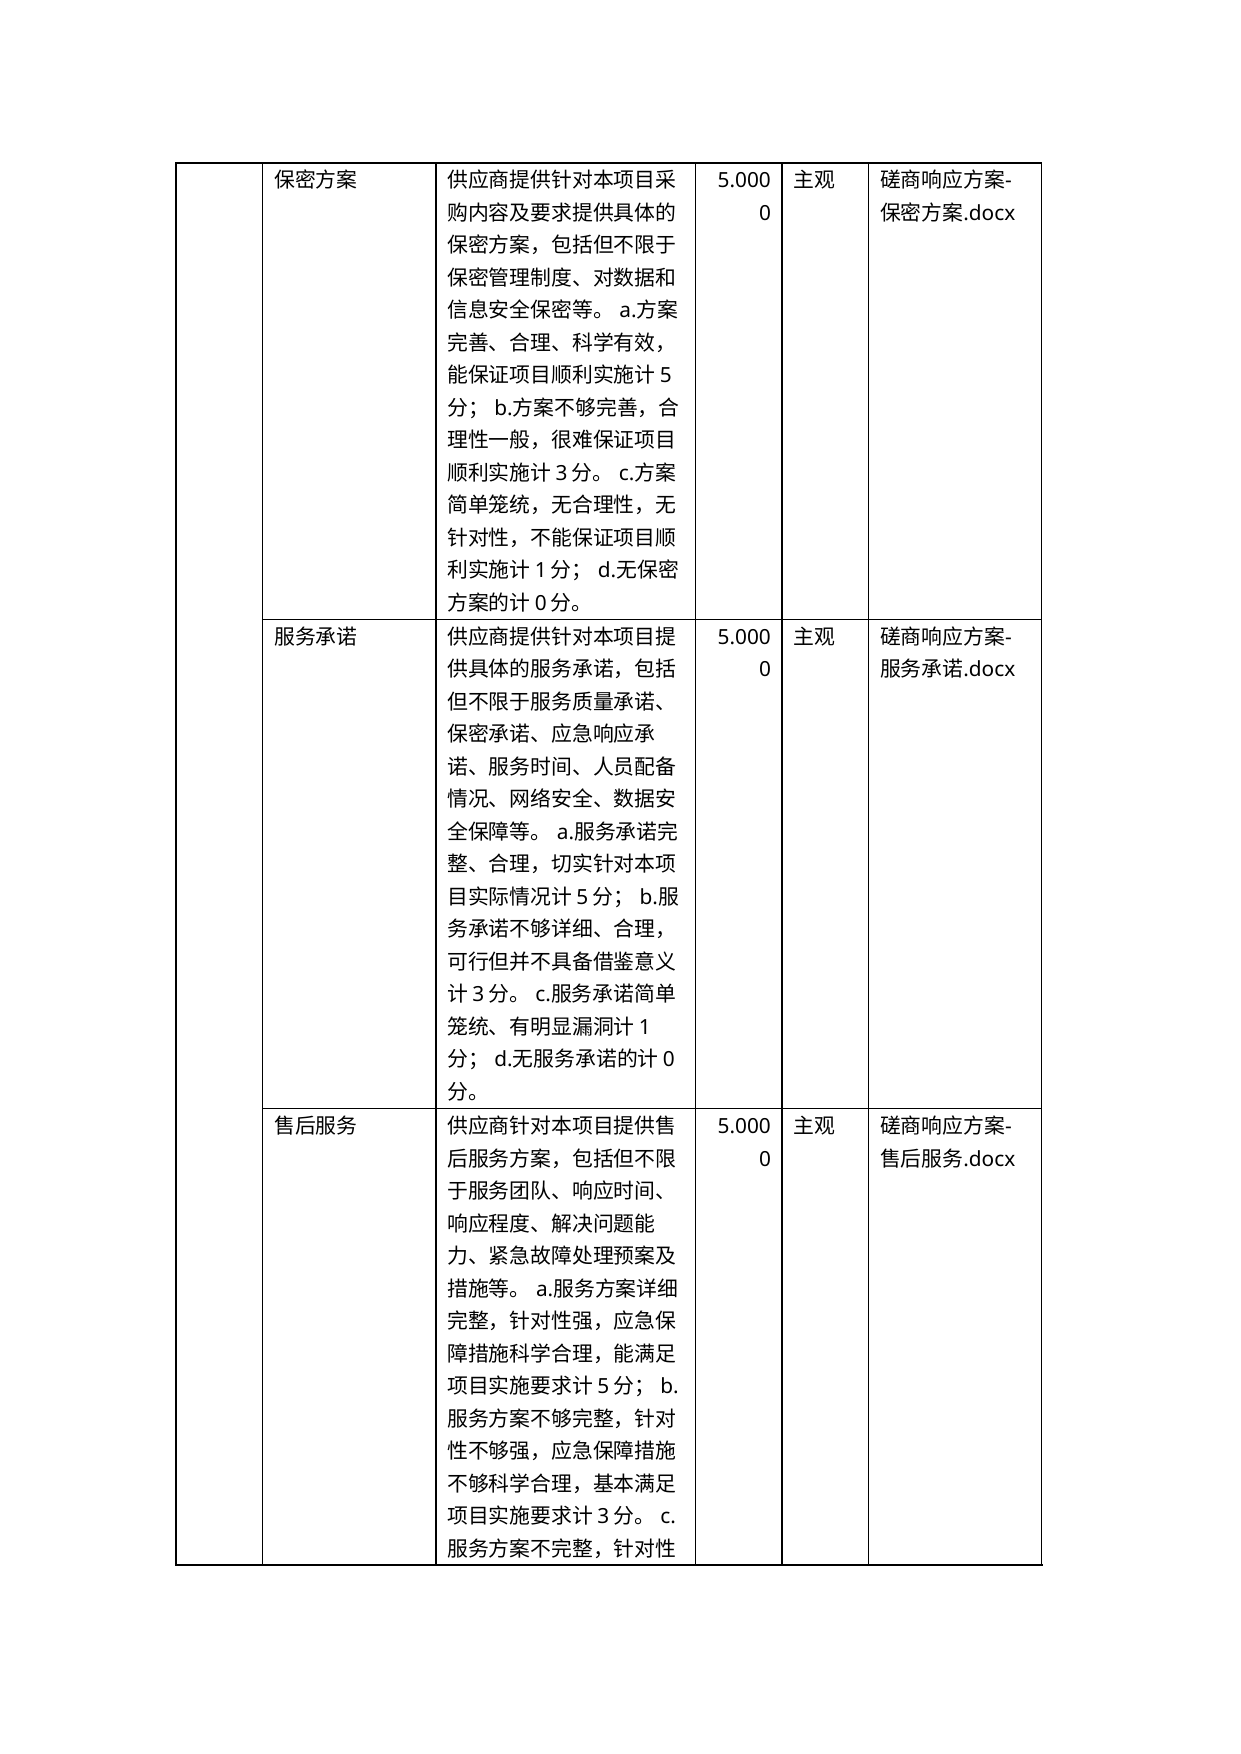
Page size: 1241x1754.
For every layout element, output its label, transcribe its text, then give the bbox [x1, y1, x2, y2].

table_cell 5.0000 [696, 164, 781, 618]
table_cell 保密方案 [263, 164, 435, 618]
table_cell 主观 [783, 620, 868, 1108]
table_cell 售后服务 [263, 1109, 435, 1564]
table_cell 主观 [783, 164, 868, 618]
table_cell 供应商提供针对本项目提供具体的服务承诺，包括但不限于服务质量承诺、保密承诺、应急响应承诺、服务时间、人员配备情况、网络安全、数据安全保障等。 a.服务承诺完整、合理，切实针对本项目实际情况计5分； b.服务承诺不够详细、合理，可行但并不具备借鉴意义计3分。 c.服务承诺简单笼统、有明显漏洞计1分； d.无服务承诺的计0分。 [437, 620, 695, 1108]
table_cell 磋商响应方案-售后服务.docx [869, 1109, 1041, 1564]
table_cell 供应商提供针对本项目采购内容及要求提供具体的保密方案，包括但不限于保密管理制度、对数据和信息安全保密等。 a.方案完善、合理、科学有效，能保证项目顺利实施计5分； b.方案不够完善，合理性一般，很难保证项目顺利实施计3分。 c.方案简单笼统，无合理性，无针对性，不能保证项目顺利实施计1分； d.无保密方案的计0分。 [437, 164, 695, 618]
table_cell 5.0000 [696, 620, 781, 1108]
table_cell 主观 [783, 1109, 868, 1564]
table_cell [437, 1109, 695, 1564]
table_cell 磋商响应方案-服务承诺.docx [869, 620, 1041, 1108]
table_cell 5.0000 [696, 1109, 781, 1564]
table_cell 服务承诺 [263, 620, 435, 1108]
table_cell 磋商响应方案-保密方案.docx [869, 164, 1041, 618]
